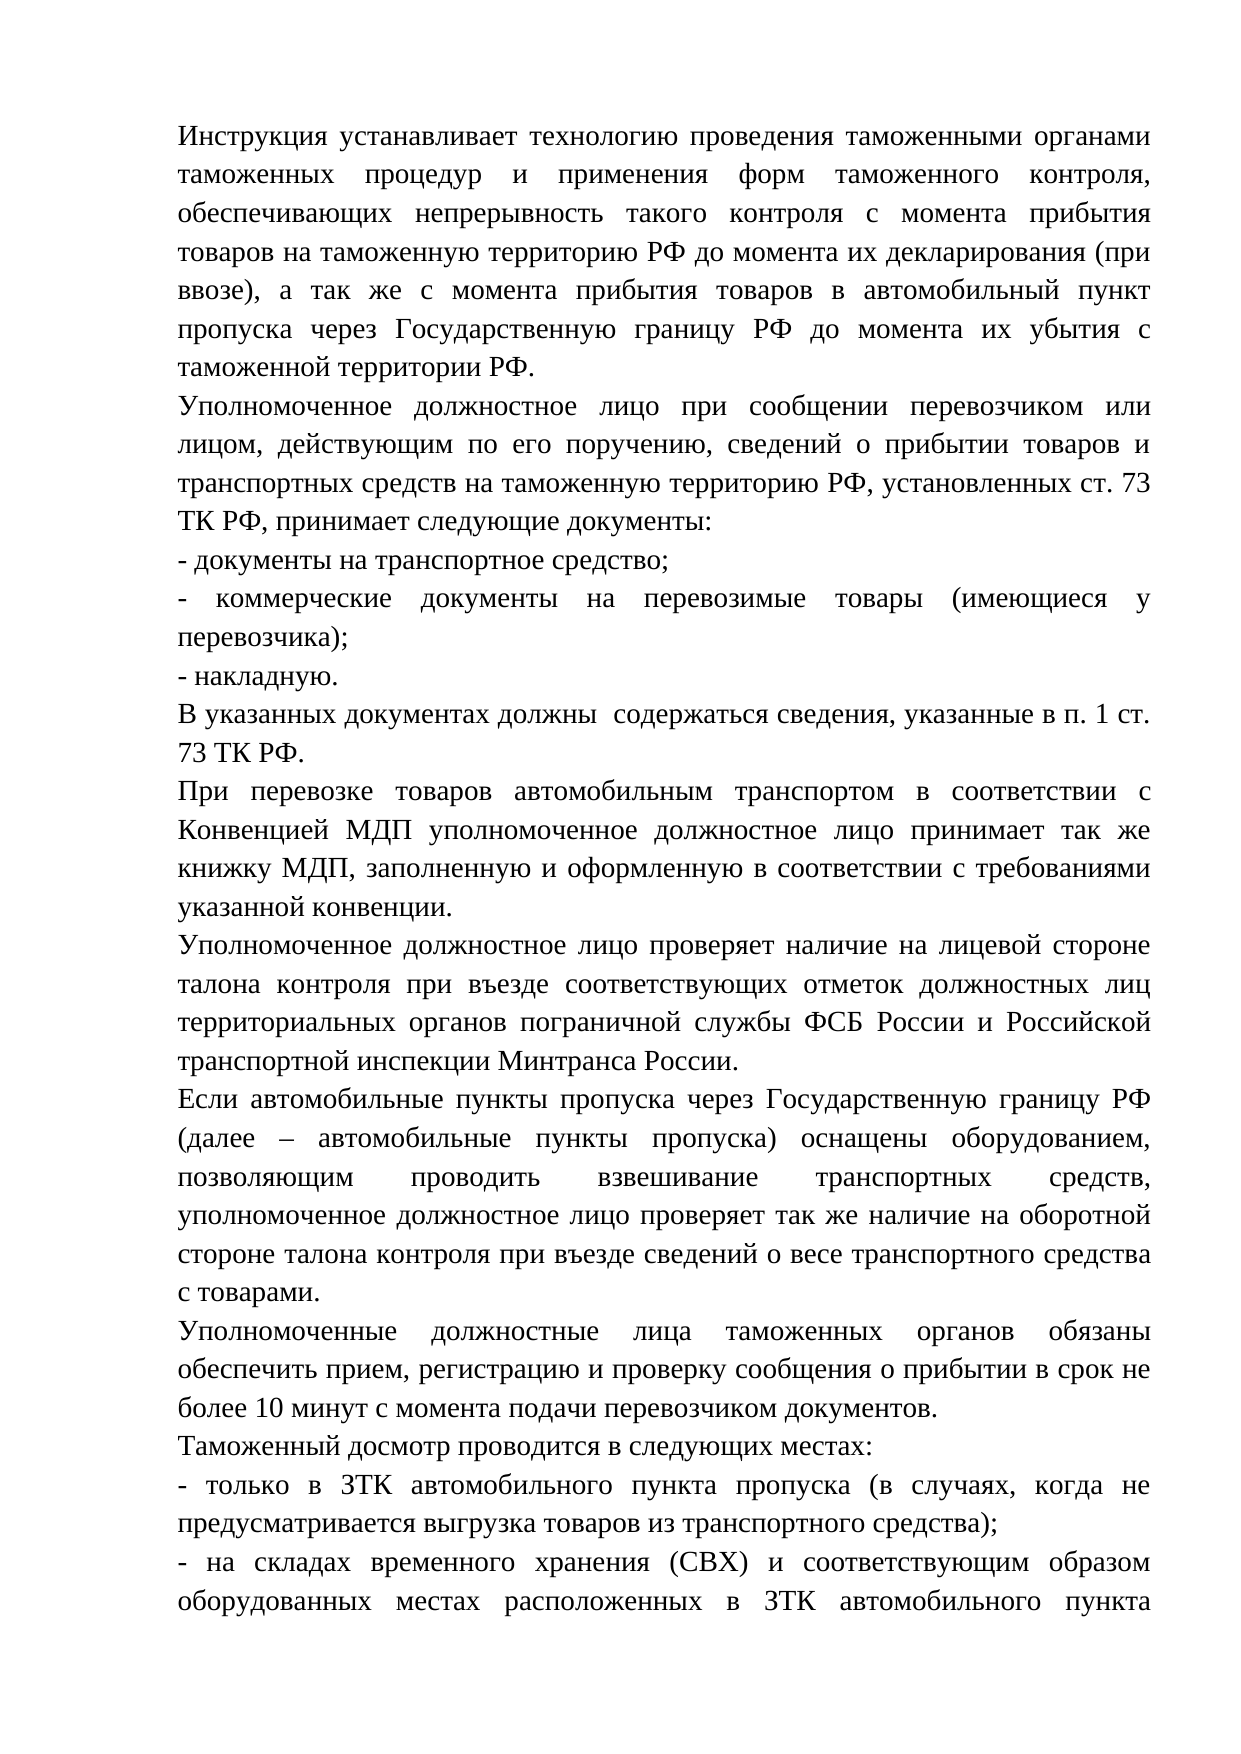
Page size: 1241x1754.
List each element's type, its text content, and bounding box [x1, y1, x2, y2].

text Таможенный досмотр проводится в следующих местах: [177, 1428, 1152, 1462]
text - только в ЗТК автомобильного пункта пропуска (в случаях, когда не предусматривается выгрузка товаров из транспортного средства); [177, 1467, 1152, 1539]
text Если автомобильные пункты пропуска через Государственную границу РФ (далее – автомобильные пункты пропуска) оснащены оборудованием, позволяющим проводить взвешивание транспортных средств, уполномоченное должностное лицо проверяет так же наличие на оборотной стороне талона контроля при въезде сведений о весе транспортного средства с товарами. [177, 1082, 1152, 1308]
text Уполномоченное должностное лицо при сообщении перевозчиком или лицом, действующим по его поручению, сведений о прибытии товаров и транспортных средств на таможенную территорию РФ, установленных ст. 73 ТК РФ, принимает следующие документы: [177, 388, 1152, 537]
text Уполномоченные должностные лица таможенных органов обязаны обеспечить прием, регистрацию и проверку сообщения о прибытии в срок не более 10 минут с момента подачи перевозчиком документов. [177, 1313, 1152, 1423]
text - накладную. [177, 658, 1152, 691]
text - коммерческие документы на перевозимые товары (имеющиеся у перевозчика); [177, 581, 1152, 653]
text В указанных документах должны содержаться сведения, указанные в п. 1 ст. 73 ТК РФ. [177, 696, 1152, 768]
text Инструкция устанавливает технологию проведения таможенными органами таможенных процедур и применения форм таможенного контроля, обеспечивающих непрерывность такого контроля с момента прибытия товаров на таможенную территорию РФ до момента их декларирования (при ввозе), а так же с момента прибытия товаров в автомобильный пункт пропуска через Государственную границу РФ до момента их убытия с таможенной территории РФ. [177, 118, 1152, 383]
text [177, 1544, 1152, 1616]
text Уполномоченное должностное лицо проверяет наличие на лицевой стороне талона контроля при въезде соответствующих отметок должностных лиц территориальных органов пограничной службы ФСБ России и Российской транспортной инспекции Минтранса России. [177, 927, 1152, 1077]
text - документы на транспортное средство; [177, 542, 1152, 576]
text При перевозке товаров автомобильным транспортом в соответствии с Конвенцией МДП уполномоченное должностное лицо принимает так же книжку МДП, заполненную и оформленную в соответствии с требованиями указанной конвенции. [177, 773, 1152, 922]
